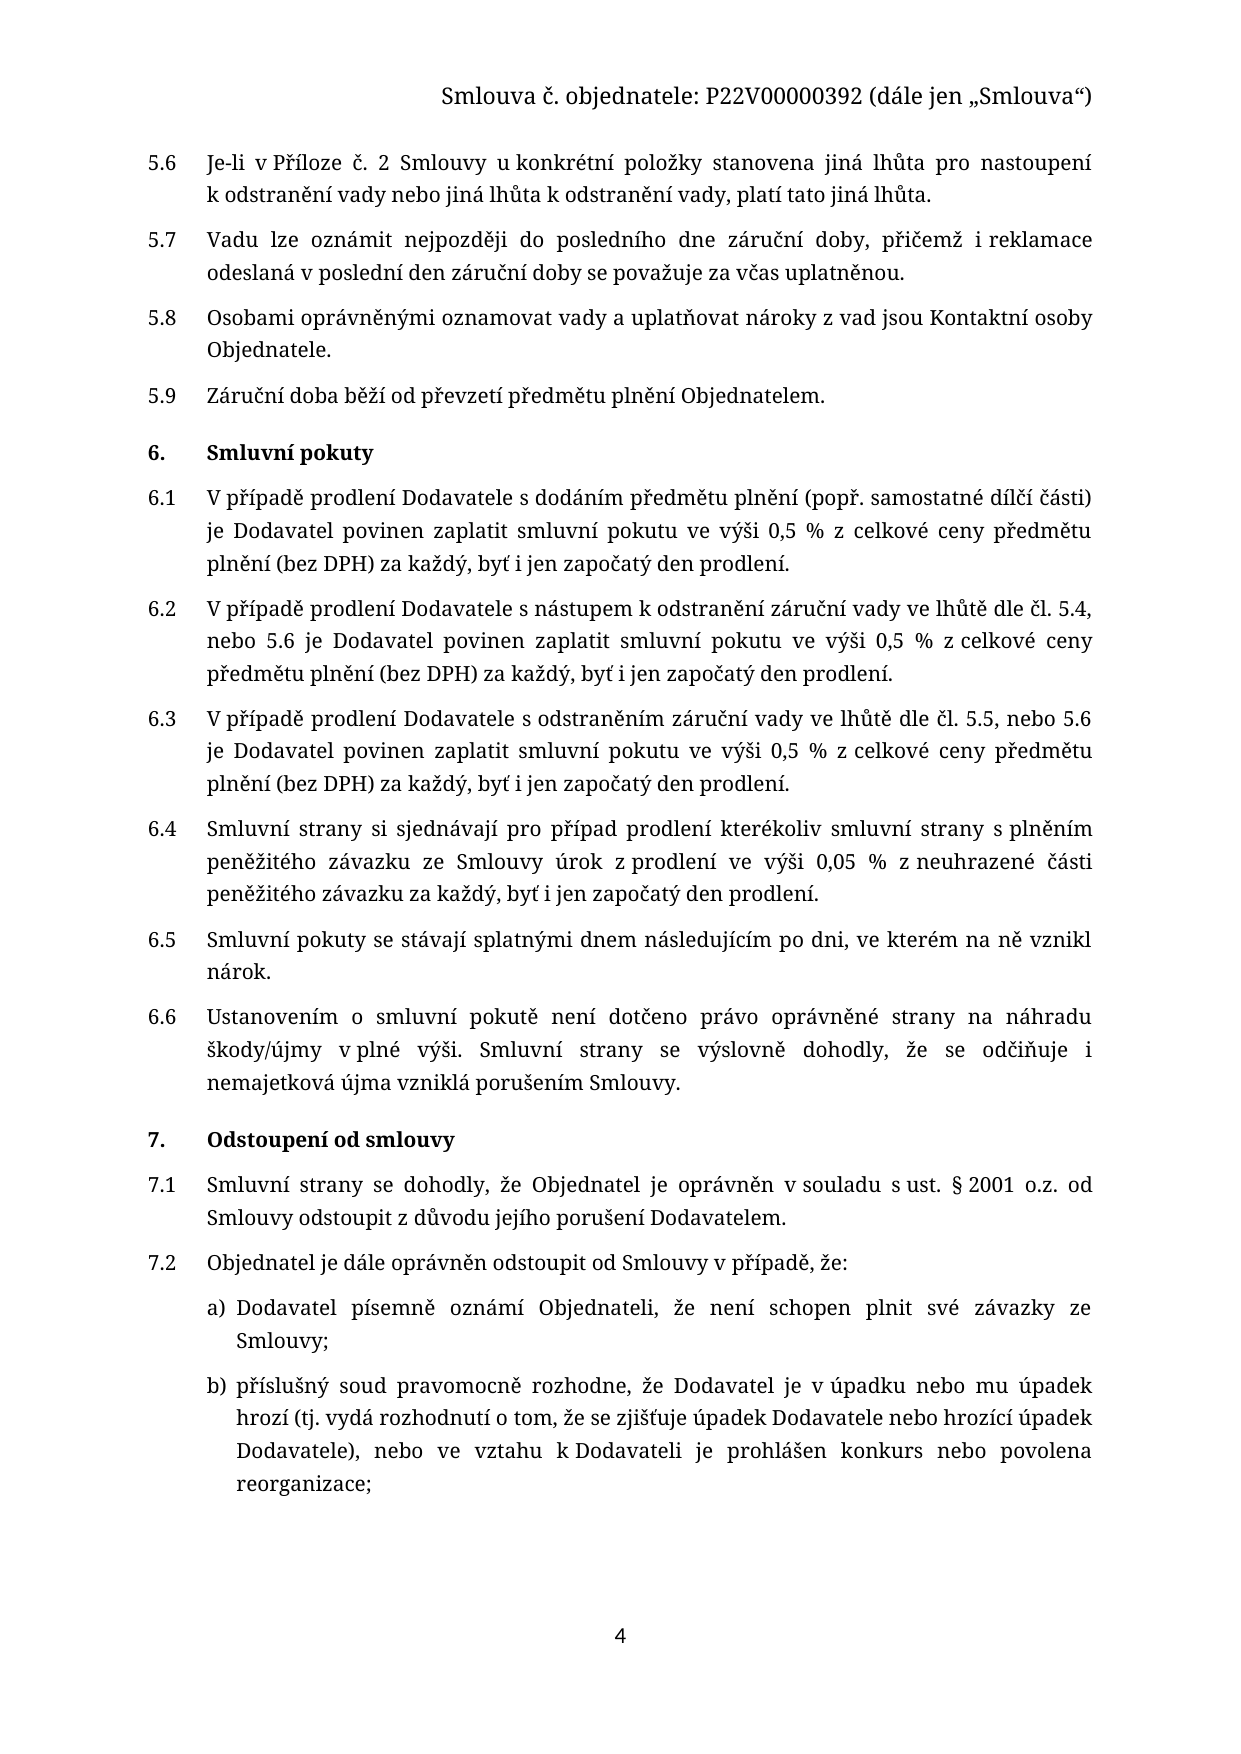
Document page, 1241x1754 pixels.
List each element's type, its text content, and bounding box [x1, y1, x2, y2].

list příslušný soud pravomocně rozhodne, že Dodavatel je v úpadku nebo mu úpadek hrozí (tj. vydá rozhodnutí o tom, že se zjišťuje úpadek Dodavatele nebo hrozící úpadek Dodavatele), nebo ve vztahu k Dodavateli je prohlášen konkurs nebo povolena reorganizace; [207, 1371, 1093, 1497]
list Smluvní pokuty se stávají splatnými dnem následujícím po dni, ve kterém na ně vznikl nárok. [148, 925, 1093, 986]
list V případě prodlení Dodavatele s nástupem k odstranění záruční vady ve lhůtě dle čl. 5.4, nebo 5.6 je Dodavatel povinen zaplatit smluvní pokutu ve výši 0,5 % z celkové ceny předmětu plnění (bez DPH) za každý, byť i jen započatý den prodlení. [148, 594, 1093, 687]
list Vadu lze oznámit nejpozději do posledního dne záruční doby, přičemž i reklamace odeslaná v poslední den záruční doby se považuje za včas uplatněnou. [148, 225, 1093, 286]
list Smluvní pokuty [148, 438, 1093, 467]
list Ustanovením o smluvní pokutě není dotčeno právo oprávněné strany na náhradu škody/újmy v plné výši. Smluvní strany se výslovně dohodly, že se odčiňuje i nemajetková újma vzniklá porušením Smlouvy. [148, 1002, 1093, 1096]
list Dodavatel písemně oznámí Objednateli, že není schopen plnit své závazky ze Smlouvy; [207, 1293, 1093, 1354]
list Smluvní strany si sjednávají pro případ prodlení kterékoliv smluvní strany s plněním peněžitého závazku ze Smlouvy úrok z prodlení ve výši 0,05 % z neuhrazené části peněžitého závazku za každý, byť i jen započatý den prodlení. [148, 814, 1093, 908]
list V případě prodlení Dodavatele s dodáním předmětu plnění (popř. samostatné dílčí části) je Dodavatel povinen zaplatit smluvní pokutu ve výši 0,5 % z celkové ceny předmětu plnění (bez DPH) za každý, byť i jen započatý den prodlení. [148, 483, 1093, 577]
list Je-li v Příloze č. 2 Smlouvy u konkrétní položky stanovena jiná lhůta pro nastoupení k odstranění vady nebo jiná lhůta k odstranění vady, platí tato jiná lhůta. [148, 148, 1093, 209]
list Objednatel je dále oprávněn odstoupit od Smlouvy v případě, že: [148, 1248, 1093, 1276]
list Záruční doba běží od převzetí předmětu plnění Objednatelem. [148, 381, 1093, 409]
list Odstoupení od smlouvy [148, 1125, 1093, 1154]
list Osobami oprávněnými oznamovat vady a uplatňovat nároky z vad jsou Kontaktní osoby Objednatele. [148, 303, 1093, 364]
list V případě prodlení Dodavatele s odstraněním záruční vady ve lhůtě dle čl. 5.5, nebo 5.6 je Dodavatel povinen zaplatit smluvní pokutu ve výši 0,5 % z celkové ceny předmětu plnění (bez DPH) za každý, byť i jen započatý den prodlení. [148, 704, 1093, 798]
list Smluvní strany se dohodly, že Objednatel je oprávněn v souladu s ust. § 2001 o.z. od Smlouvy odstoupit z důvodu jejího porušení Dodavatelem. [148, 1170, 1093, 1231]
